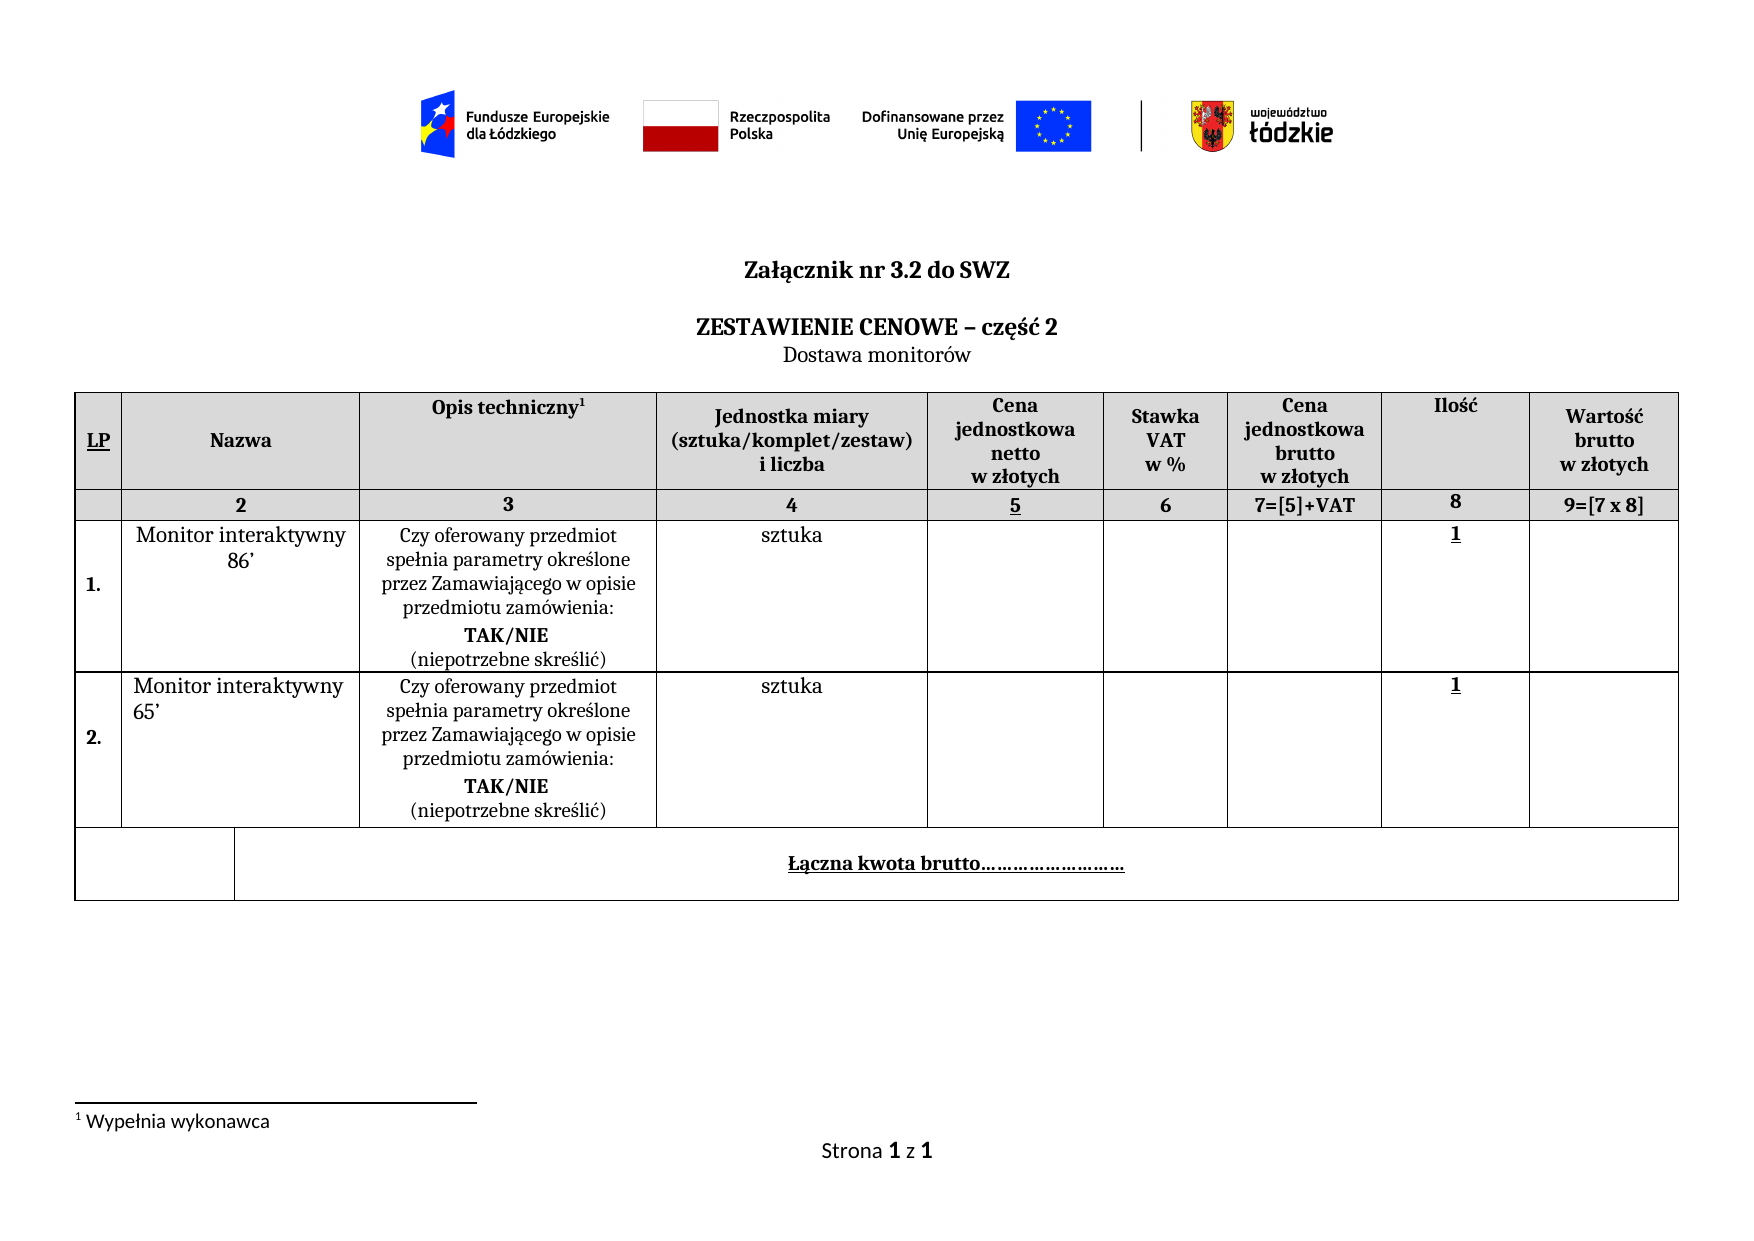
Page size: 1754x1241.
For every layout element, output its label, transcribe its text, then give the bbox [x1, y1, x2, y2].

text Załącznik nr 3.2 do SWZ [75, 256, 1679, 284]
table_header Nazwa [122, 393, 359, 489]
table_cell 2 [122, 490, 359, 520]
table_cell [1104, 673, 1227, 827]
table_cell [76, 521, 121, 671]
table_cell 9=[7 x 8] [1530, 490, 1678, 520]
table_header Stawka VAT w % [1104, 393, 1227, 489]
table_cell [76, 673, 121, 827]
table_cell [928, 673, 1103, 827]
text ZESTAWIENIE CENOWE – część 2 [75, 313, 1679, 342]
table_cell 4 [657, 490, 927, 520]
text Dostawa monitorów [75, 342, 1679, 368]
table_cell 3 [360, 490, 656, 520]
table_cell [76, 490, 121, 520]
table_cell Łączna kwota brutto……………………… [235, 828, 1678, 899]
table_cell [1530, 521, 1678, 671]
table_header Cena jednostkowa brutto w złotych [1228, 393, 1381, 489]
table_cell 1 [1382, 673, 1529, 827]
table_cell 6 [1104, 490, 1227, 520]
table_cell 5 [928, 490, 1103, 520]
table_cell Monitor interaktywny 86’ [122, 521, 359, 671]
table_cell sztuka [657, 673, 927, 827]
table_header Opis techniczny [360, 393, 656, 489]
table_header Wartość brutto w złotych [1530, 393, 1678, 489]
table_cell 8 [1382, 490, 1529, 520]
table_cell [76, 828, 234, 899]
table_cell [1228, 521, 1381, 671]
table_cell [1530, 673, 1678, 827]
table_header Ilość [1382, 393, 1529, 489]
table_header Jednostka miary (sztuka/komplet/zestaw) i liczba [657, 393, 927, 489]
table_cell 1 [1382, 521, 1529, 671]
table_header LP [76, 393, 121, 489]
table_cell sztuka [657, 521, 927, 671]
picture [404, 73, 1350, 175]
table_cell Czy oferowany przedmiot spełnia parametry określone przez Zamawiającego w opisie przedmiotu zamówienia: TAK/NIE (niepotrzebne skreślić) [360, 521, 656, 671]
table_cell [1228, 673, 1381, 827]
table_cell [928, 521, 1103, 671]
table_cell Monitor interaktywny 65’ [122, 673, 359, 827]
table_cell 7=[5]+VAT [1228, 490, 1381, 520]
table_cell [1104, 521, 1227, 671]
table_cell Czy oferowany przedmiot spełnia parametry określone przez Zamawiającego w opisie przedmiotu zamówienia: TAK/NIE (niepotrzebne skreślić) [360, 673, 656, 827]
table_header Cena jednostkowa netto w złotych [928, 393, 1103, 489]
